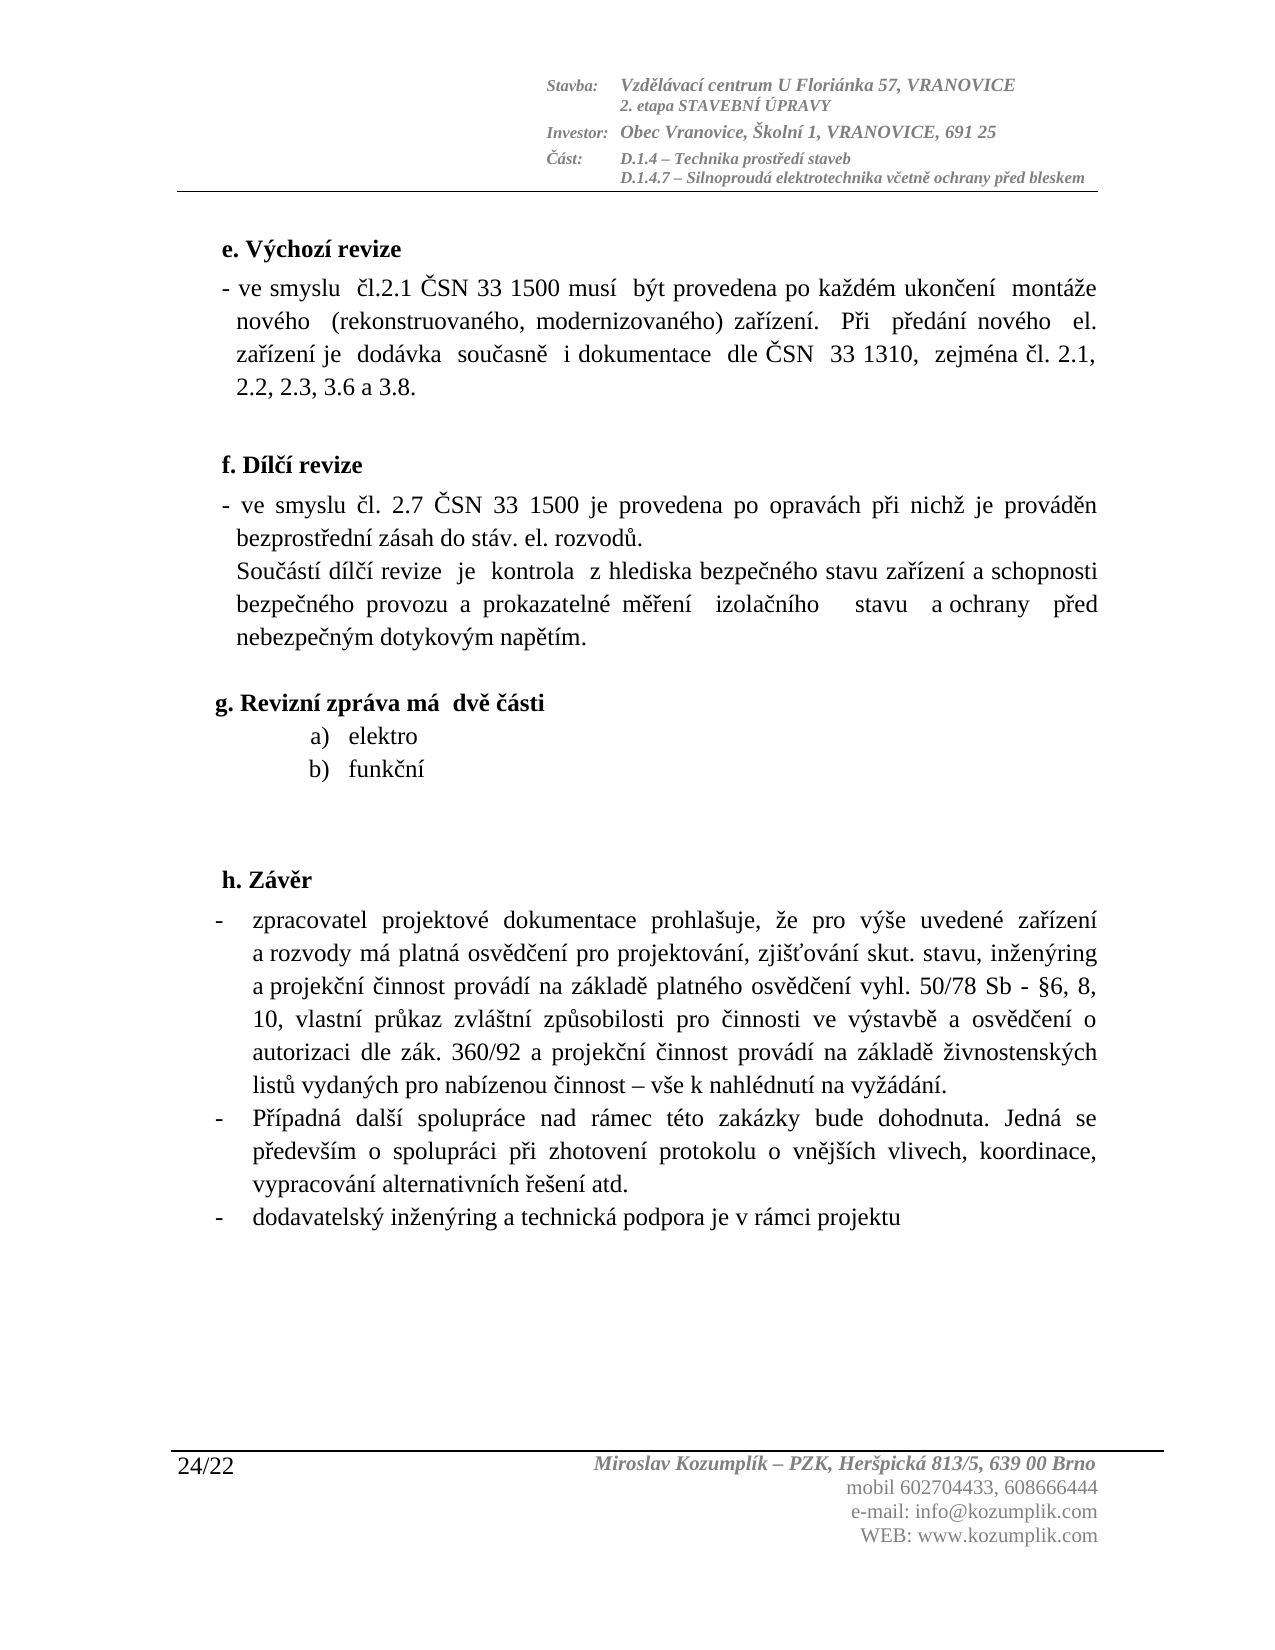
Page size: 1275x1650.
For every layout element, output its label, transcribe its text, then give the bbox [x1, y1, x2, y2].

text a) elektro [215, 721, 1098, 750]
text - ve smyslu čl.2.1 ČSN 33 1500 musí být provedena po každém ukončení montáže nového (rekonstruovaného, modernizovaného) zařízení. Při předání nového el. zařízení je dodávka současně i dokumentace dle ČSN 33 1310, zejména čl. 2.1, 2.2, 2.3, 3.6 a 3.8. [222, 273, 1098, 401]
list dodavatelský inženýring a technická podpora je v rámci projektu [215, 1202, 1098, 1231]
text - ve smyslu čl. 2.7 ČSN 33 1500 je provedena po opravách při nichž je prováděn bezprostřední zásah do stáv. el. rozvodů. [222, 490, 1098, 552]
text b) funkční [215, 754, 1098, 783]
text Součástí dílčí revize je kontrola z hlediska bezpečného stavu zařízení a schopnosti bezpečného provozu a prokazatelné měření izolačního stavu a ochrany před nebezpečným dotykovým napětím. [236, 556, 1098, 651]
list Případná další spolupráce nad rámec této zakázky bude dohodnuta. Jedná se především o spolupráci při zhotovení protokolu o vnějších vlivech, koordinace, vypracování alternativních řešení atd. [215, 1103, 1098, 1198]
list zpracovatel projektové dokumentace prohlašuje, že pro výše uvedené zařízení a rozvody má platná osvědčení pro projektování, zjišťování skut. stavu, inženýring a projekční činnost provádí na základě platného osvědčení vyhl. 50/78 Sb - §6, 8, 10, vlastní průkaz zvláštní způsobilosti pro činnosti ve výstavbě a osvědčení o autorizaci dle zák. 360/92 a projekční činnost provádí na základě živnostenských listů vydaných pro nabízenou činnost – vše k nahlédnutí na vyžádání. [215, 905, 1098, 1099]
text f. Dílčí revize [222, 451, 1098, 479]
list g. Revizní zpráva má dvě části [177, 688, 1098, 717]
text e. Výchozí revize [222, 234, 1098, 262]
text h. Závěr [222, 866, 1098, 894]
